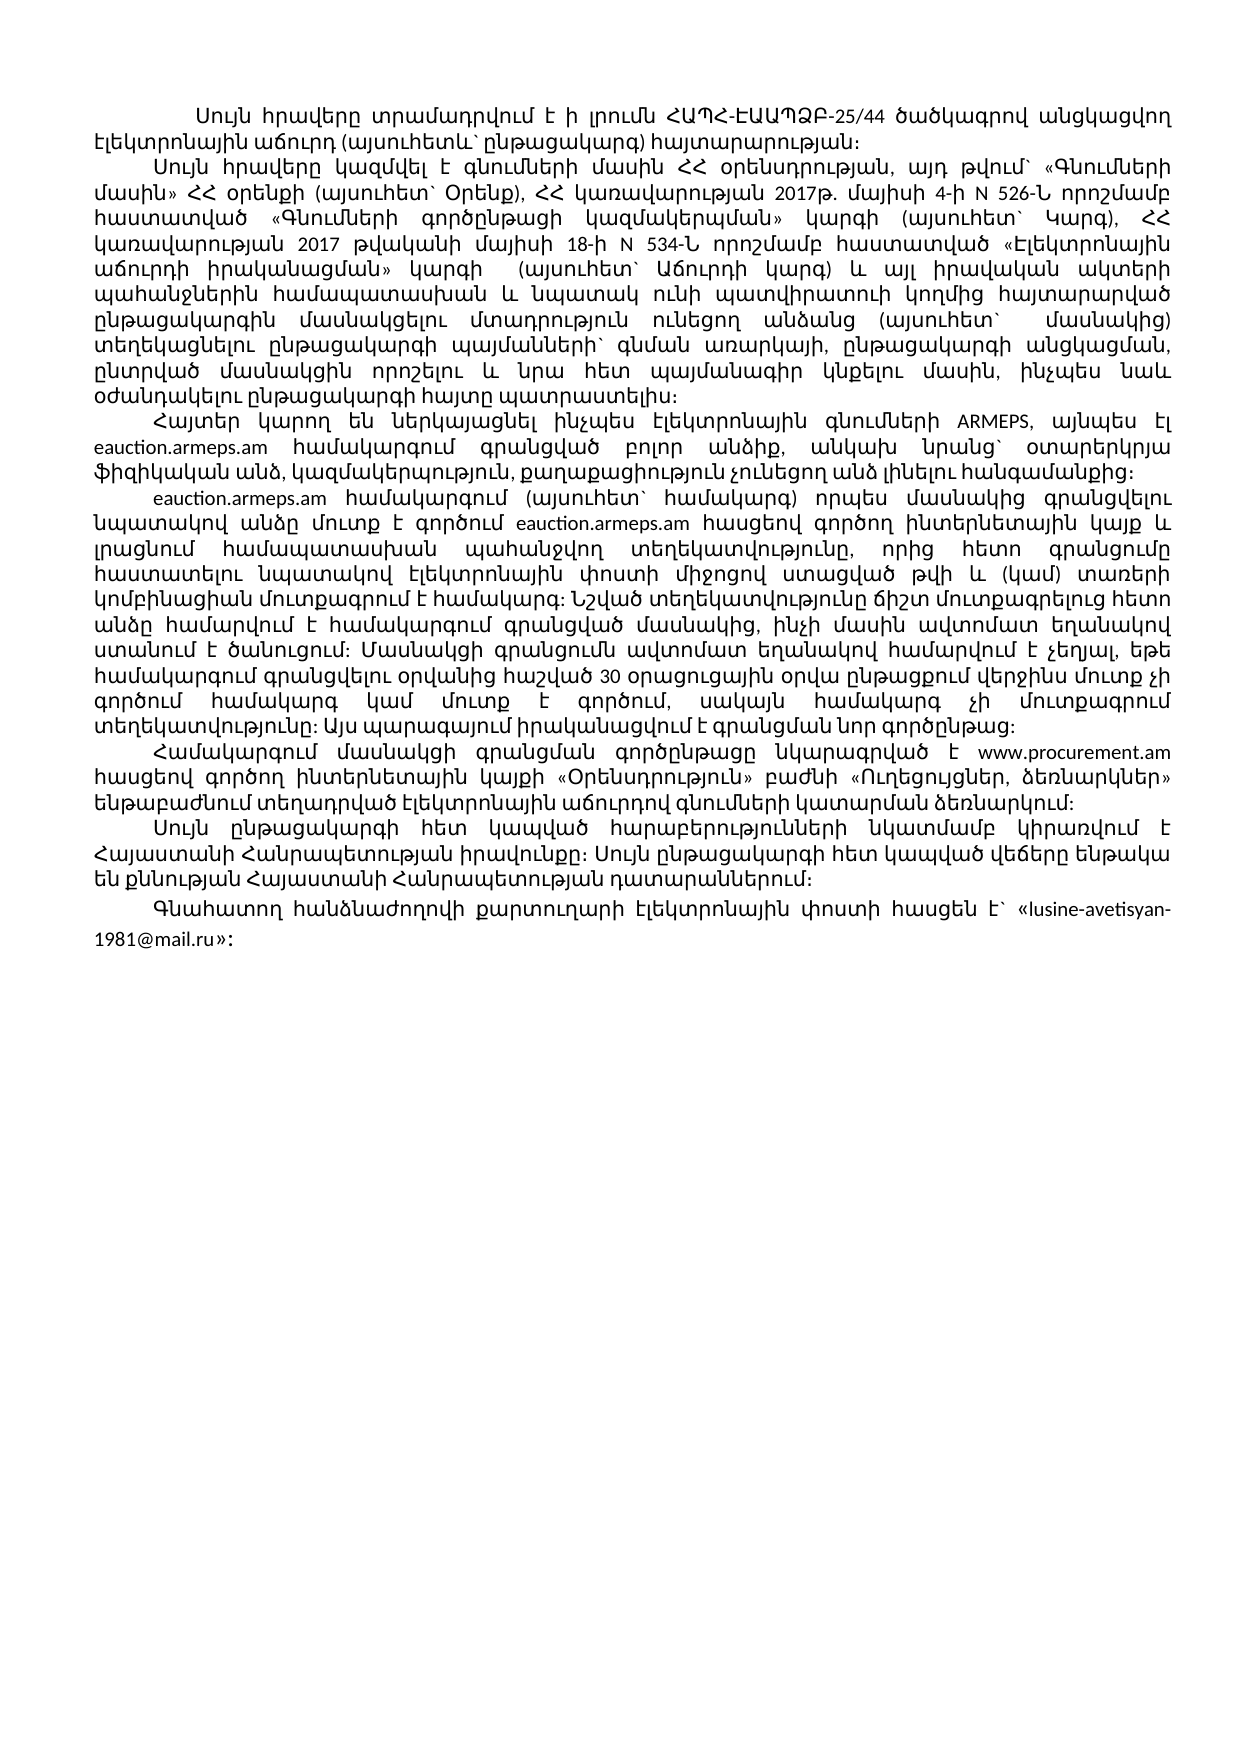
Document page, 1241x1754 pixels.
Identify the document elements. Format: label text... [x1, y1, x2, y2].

text Հայտեր կարող են ներկայացնել ինչպես էլեկտրոնային գնումների ARMEPS, այնպես էլ eauction.armeps.am համակարգում գրանցված բոլոր անձիք, անկախ նրանց` օտարերկրյա ֆիզիկական անձ, կազմակերպություն, քաղաքացիություն չունեցող անձ լինելու հանգամանքից։ [94, 409, 1171, 485]
text Սույն հրավերը կազմվել է գնումների մասին ՀՀ օրենսդրության, այդ թվում` «Գնումների մասին» ՀՀ օրենքի (այսուհետ` Օրենք), ՀՀ կառավարության 2017թ. մայիսի 4-ի N 526-Ն որոշմամբ հաստատված «Գնումների գործընթացի կազմակերպման» կարգի (այսուհետ` Կարգ), ՀՀ կառավարության 2017 թվականի մայիսի 18-ի N 534-Ն որոշմամբ հաստատված «Էլեկտրոնային աճուրդի իրականացման» կարգի (այսուհետ` Աճուրդի կարգ) և այլ իրավական ակտերի պահանջներին համապատասխան և նպատակ ունի պատվիրատուի կողմից հայտարարված ընթացակարգին մասնակցելու մտադրություն ունեցող անձանց (այսուհետ` մասնակից) տեղեկացնելու ընթացակարգի պայմանների` գնման առարկայի, ընթացակարգի անցկացման, ընտրված մասնակցին որոշելու և նրա հետ պայմանագիր կնքելու մասին, ինչպես նաև օժանդակելու ընթացակարգի հայտը պատրաստելիս։ [94, 154, 1171, 409]
text Սույն հրավերը տրամադրվում է ի լրումն ՀԱՊՀ-ԷԱԱՊՁԲ-25/44 ծածկագրով անցկացվող էլեկտրոնային աճուրդ (այսուհետև` ընթացակարգ) հայտարարության։ [94, 104, 1171, 154]
text Համակարգում մասնակցի գրանցման գործընթացը նկարագրված է www.procurement.am հասցեով գործող ինտերնետային կայքի «Օրենսդրություն» բաժնի «Ուղեցույցներ, ձեռնարկներ» ենթաբաժնում տեղադրված էլեկտրոնային աճուրդով գնումների կատարման ձեռնարկում: [94, 739, 1171, 815]
text Գնահատող հանձնաժողովի քարտուղարի էլեկտրոնային փոստի հասցեն է` «lusine-avetisyan-1981@mail.ru»: [94, 892, 1171, 953]
text Սույն ընթացակարգի հետ կապված հարաբերությունների նկատմամբ կիրառվում է Հայաստանի Հանրապետության իրավունքը։ Սույն ընթացակարգի հետ կապված վեճերը ենթակա են քննության Հայաստանի Հանրապետության դատարաններում։ [94, 815, 1171, 892]
text eauction.armeps.am համակարգում (այսուհետ` համակարգ) որպես մասնակից գրանցվելու նպատակով անձը մուտք է գործում eauction.armeps.am հասցեով գործող ինտերնետային կայք և լրացնում համապատասխան պահանջվող տեղեկատվությունը, որից հետո գրանցումը հաստատելու նպատակով էլեկտրոնային փոստի միջոցով ստացված թվի և (կամ) տառերի կոմբինացիան մուտքագրում է համակարգ: Նշված տեղեկատվությունը ճիշտ մուտքագրելուց հետո անձը համարվում է համակարգում գրանցված մասնակից, ինչի մասին ավտոմատ եղանակով ստանում է ծանուցում: Մասնակցի գրանցումն ավտոմատ եղանակով համարվում է չեղյալ, եթե համակարգում գրանցվելու օրվանից հաշված 30 օրացուցային օրվա ընթացքում վերջինս մուտք չի գործում համակարգ կամ մուտք է գործում, սակայն համակարգ չի մուտքագրում տեղեկատվությունը: Այս պարագայում իրականացվում է գրանցման նոր գործընթաց: [94, 485, 1171, 739]
